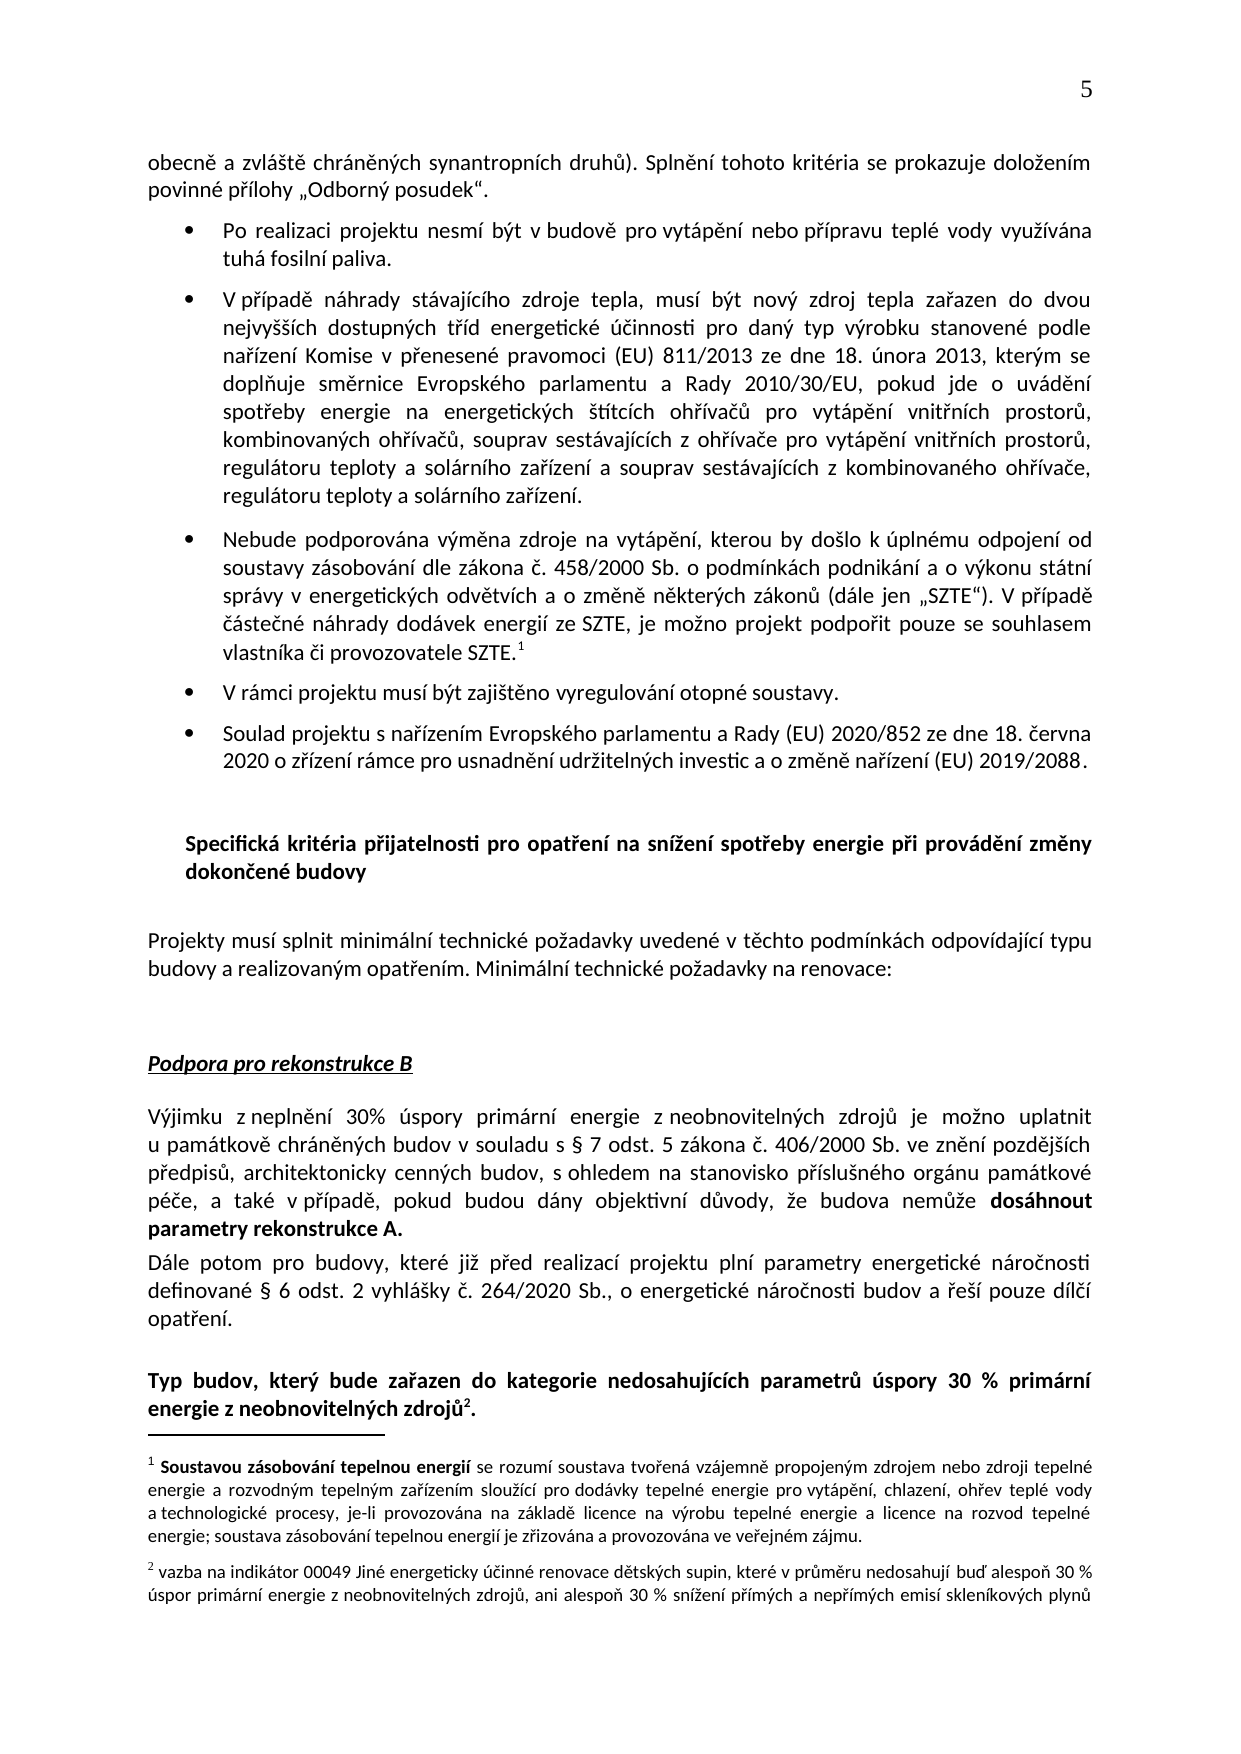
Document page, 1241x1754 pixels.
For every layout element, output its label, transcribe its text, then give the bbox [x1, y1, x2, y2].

text Dále potom pro budovy, které již před realizací projektu plní parametry energetické náročnosti definované § 6 odst. 2 vyhlášky č. 264/2020 Sb., o energetické náročnosti budov a řeší pouze dílčí opatření. [148, 1248, 1093, 1332]
subtitle Specifická kritéria přijatelnosti pro opatření na snížení spotřeby energie při provádění změny dokončené budovy [185, 829, 1093, 885]
text Typ budov, který bude zařazen do kategorie nedosahujících parametrů úspory 30 % primární energie z neobnovitelných zdrojů. [148, 1366, 1093, 1422]
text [148, 148, 1093, 204]
text Výjimku z neplnění 30% úspory primární energie z neobnovitelných zdrojů je možno uplatnit u památkově chráněných budov v souladu s § 7 odst. 5 zákona č. 406/2000 Sb. ve znění pozdějších předpisů, architektonicky cenných budov, s ohledem na stanovisko příslušného orgánu památkové péče, a také v případě, pokud budou dány objektivní důvody, že budova nemůže dosáhnout parametry rekonstrukce A. [148, 1102, 1093, 1242]
list V případě náhrady stávajícího zdroje tepla, musí být nový zdroj tepla zařazen do dvou nejvyšších dostupných tříd energetické účinnosti pro daný typ výrobku stanovené podle nařízení Komise v přenesené pravomoci (EU) 811/2013 ze dne 18. února 2013, kterým se doplňuje směrnice Evropského parlamentu a Rady 2010/30/EU, pokud jde o uvádění spotřeby energie na energetických štítcích ohřívačů pro vytápění vnitřních prostorů, kombinovaných ohřívačů, souprav sestávajících z ohřívače pro vytápění vnitřních prostorů, regulátoru teploty a solárního zařízení a souprav sestávajících z kombinovaného ohřívače, regulátoru teploty a solárního zařízení. [185, 285, 1093, 509]
subtitle Podpora pro rekonstrukce B [148, 1049, 1093, 1077]
list Nebude podporována výměna zdroje na vytápění, kterou by došlo k úplnému odpojení od soustavy zásobování dle zákona č. 458/2000 Sb. o podmínkách podnikání a o výkonu státní správy v energetických odvětvích a o změně některých zákonů (dále jen „SZTE“). V případě částečné náhrady dodávek energií ze SZTE, je možno projekt podpořit pouze se souhlasem vlastníka či provozovatele SZTE. [185, 526, 1093, 666]
list Projekty musí splnit minimální technické požadavky uvedené v těchto podmínkách odpovídající typu budovy a realizovaným opatřením. Minimální technické požadavky na renovace: [148, 926, 1093, 982]
list Po realizaci projektu nesmí být v budově pro vytápění nebo přípravu teplé vody využívána tuhá fosilní paliva. [185, 216, 1093, 272]
list V rámci projektu musí být zajištěno vyregulování otopné soustavy. [185, 678, 1093, 706]
list Soulad projektu s nařízením Evropského parlamentu a Rady (EU) 2020/852 ze dne 18. června 2020 o zřízení rámce pro usnadnění udržitelných investic a o změně nařízení (EU) 2019/2088. [185, 719, 1093, 775]
